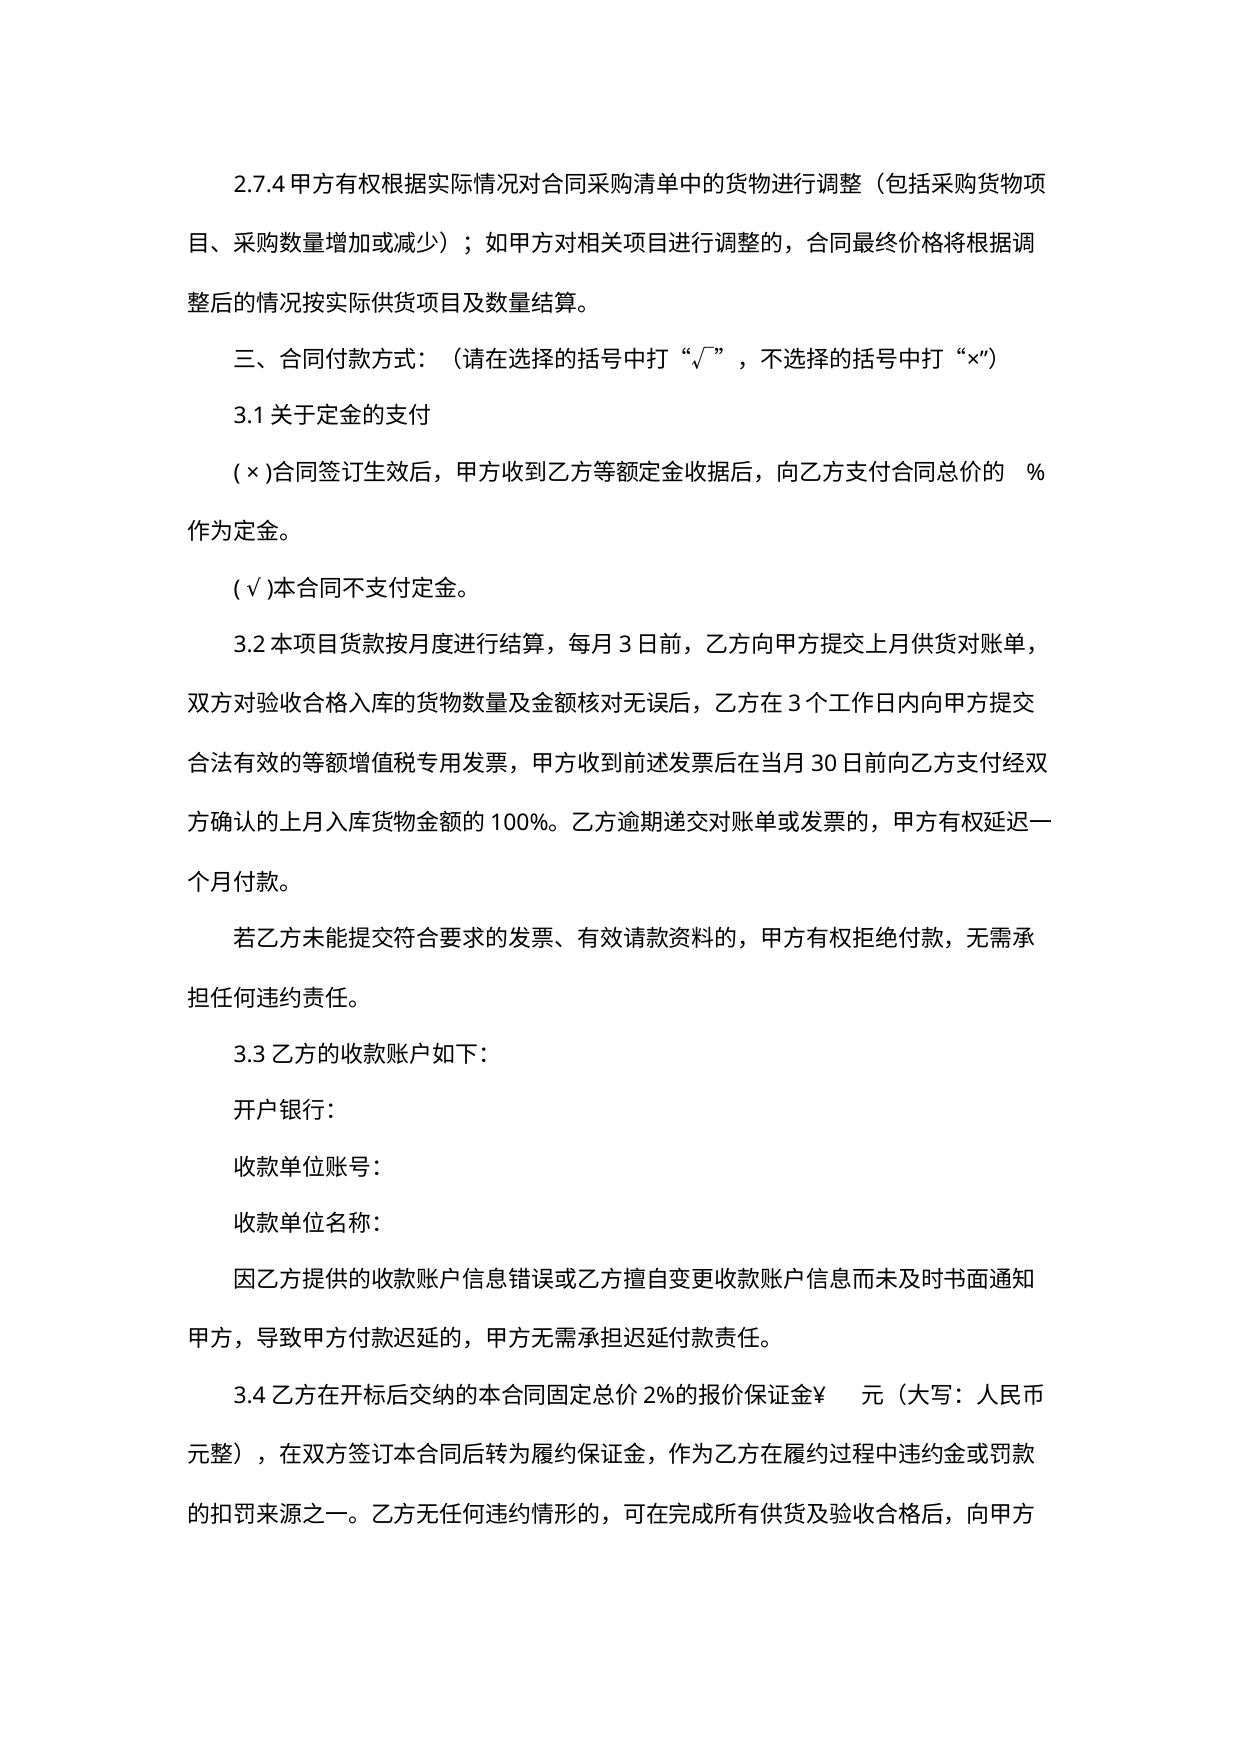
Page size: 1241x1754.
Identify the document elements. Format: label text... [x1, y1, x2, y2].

text 3.2本项目货款按月度进行结算，每月3日前，乙方向甲方提交上月供货对账单，双方对验收合格入库的货物数量及金额核对无误后，乙方在3个工作日内向甲方提交合法有效的等额增值税专用发票，甲方收到前述发票后在当月30日前向乙方支付经双方确认的上月入库货物金额的100%。乙方逾期递交对账单或发票的，甲方有权延迟一个月付款。 [187, 623, 1053, 900]
text ( √ )本合同不支付定金。 [187, 566, 1053, 606]
text 三、合同付款方式：（请在选择的括号中打“√”，不选择的括号中打“×”） [187, 338, 1053, 377]
text 收款单位名称： [187, 1201, 1053, 1241]
text 3.3 乙方的收款账户如下： [187, 1032, 1053, 1072]
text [187, 1373, 1053, 1532]
text 因乙方提供的收款账户信息错误或乙方擅自变更收款账户信息而未及时书面通知甲方，导致甲方付款迟延的，甲方无需承担迟延付款责任。 [187, 1258, 1053, 1357]
text 收款单位账号： [187, 1145, 1053, 1185]
text 若乙方未能提交符合要求的发票、有效请款资料的，甲方有权拒绝付款，无需承担任何违约责任。 [187, 917, 1053, 1016]
text ( × )合同签订生效后，甲方收到乙方等额定金收据后，向乙方支付合同总价的 %作为定金。 [187, 451, 1053, 550]
text 2.7.4甲方有权根据实际情况对合同采购清单中的货物进行调整（包括采购货物项目、采购数量增加或减少）；如甲方对相关项目进行调整的，合同最终价格将根据调整后的情况按实际供货项目及数量结算。 [187, 163, 1053, 321]
text 3.1关于定金的支付 [187, 394, 1053, 434]
text 开户银行： [187, 1089, 1053, 1128]
